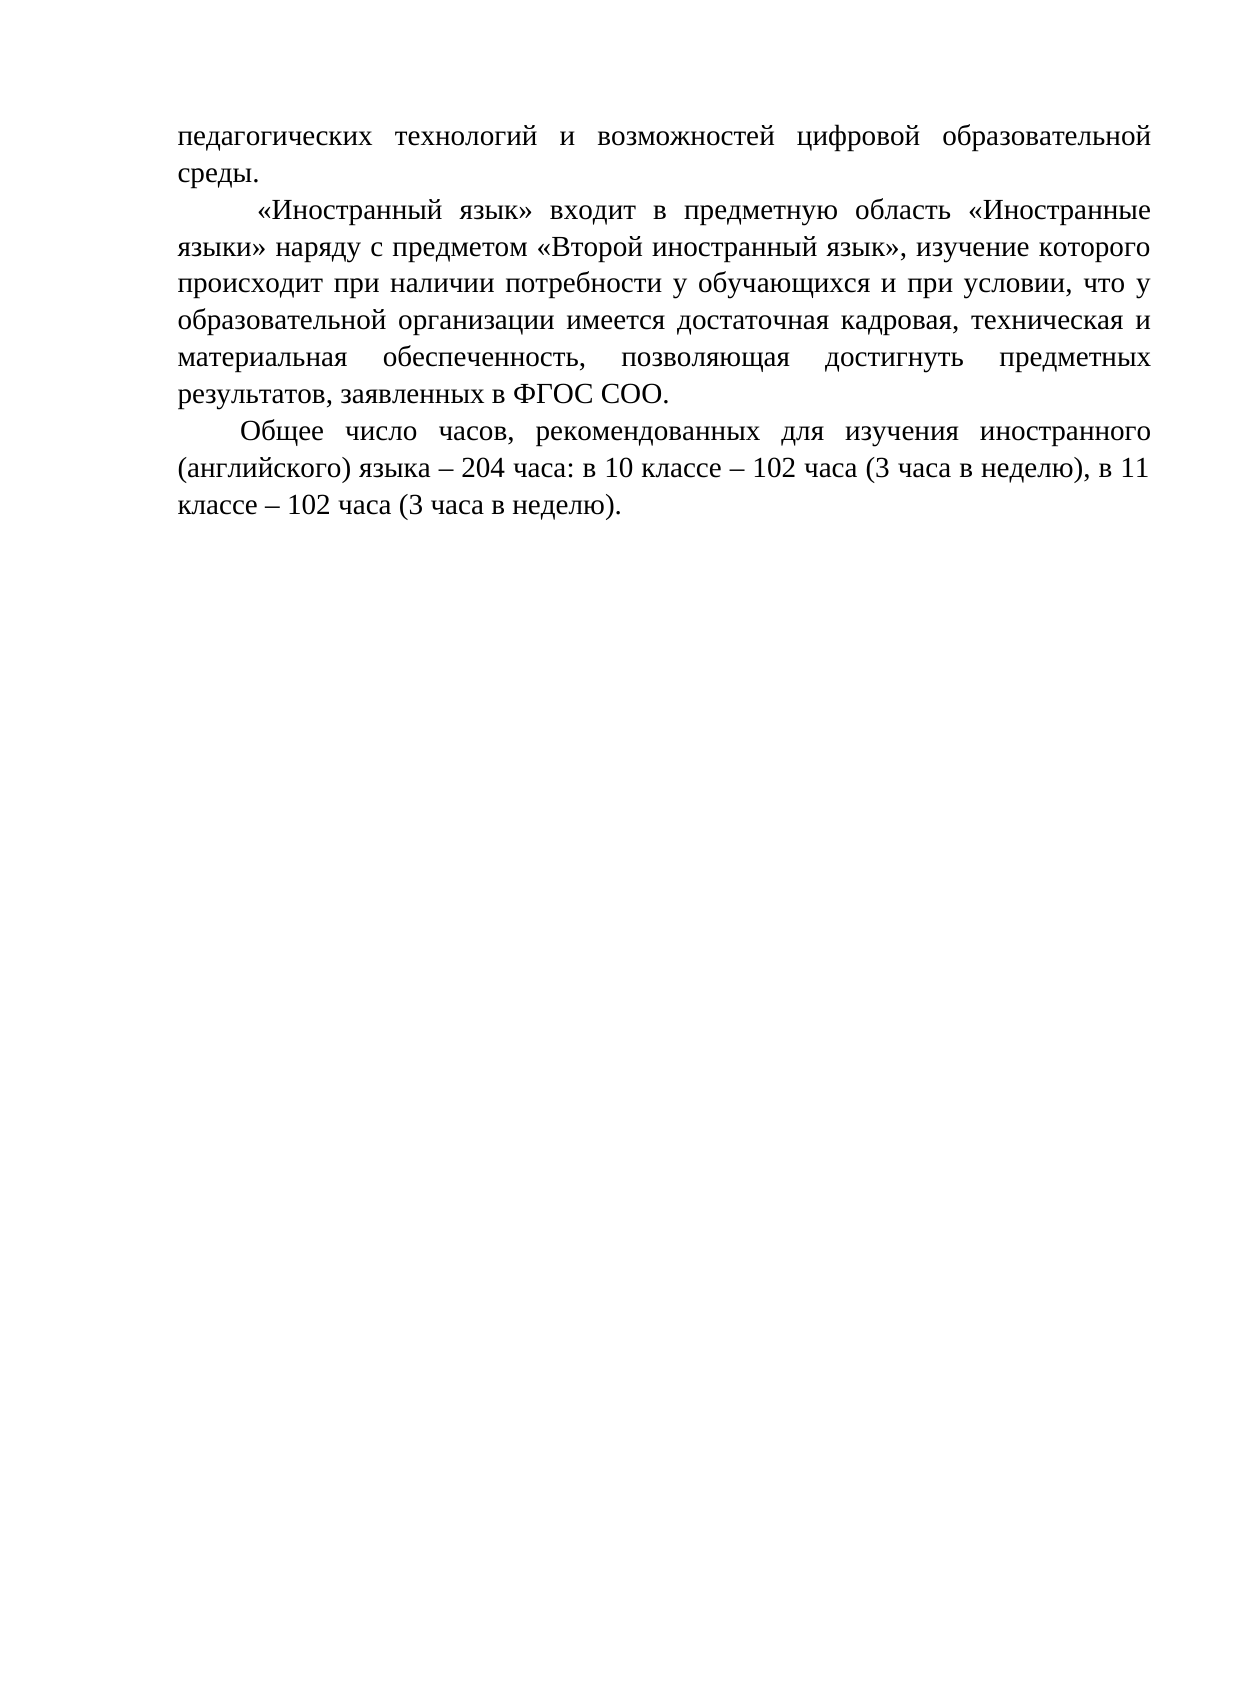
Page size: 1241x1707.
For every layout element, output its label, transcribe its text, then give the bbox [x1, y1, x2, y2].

text Общее число часов, рекомендованных для изучения иностранного (английского) языка – 204 часа: в 10 классе – 102 часа (3 часа в неделю), в 11 классе – 102 часа (3 часа в неделю). [177, 413, 1152, 520]
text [177, 118, 1152, 188]
text «Иностранный язык» входит в предметную область «Иностранные языки» наряду с предметом «Второй иностранный язык», изучение которого происходит при наличии потребности у обучающихся и при условии, что у образовательной организации имеется достаточная кадровая, техническая и материальная обеспеченность, позволяющая достигнуть предметных результатов, заявленных в ФГОС СОО. [177, 192, 1152, 410]
